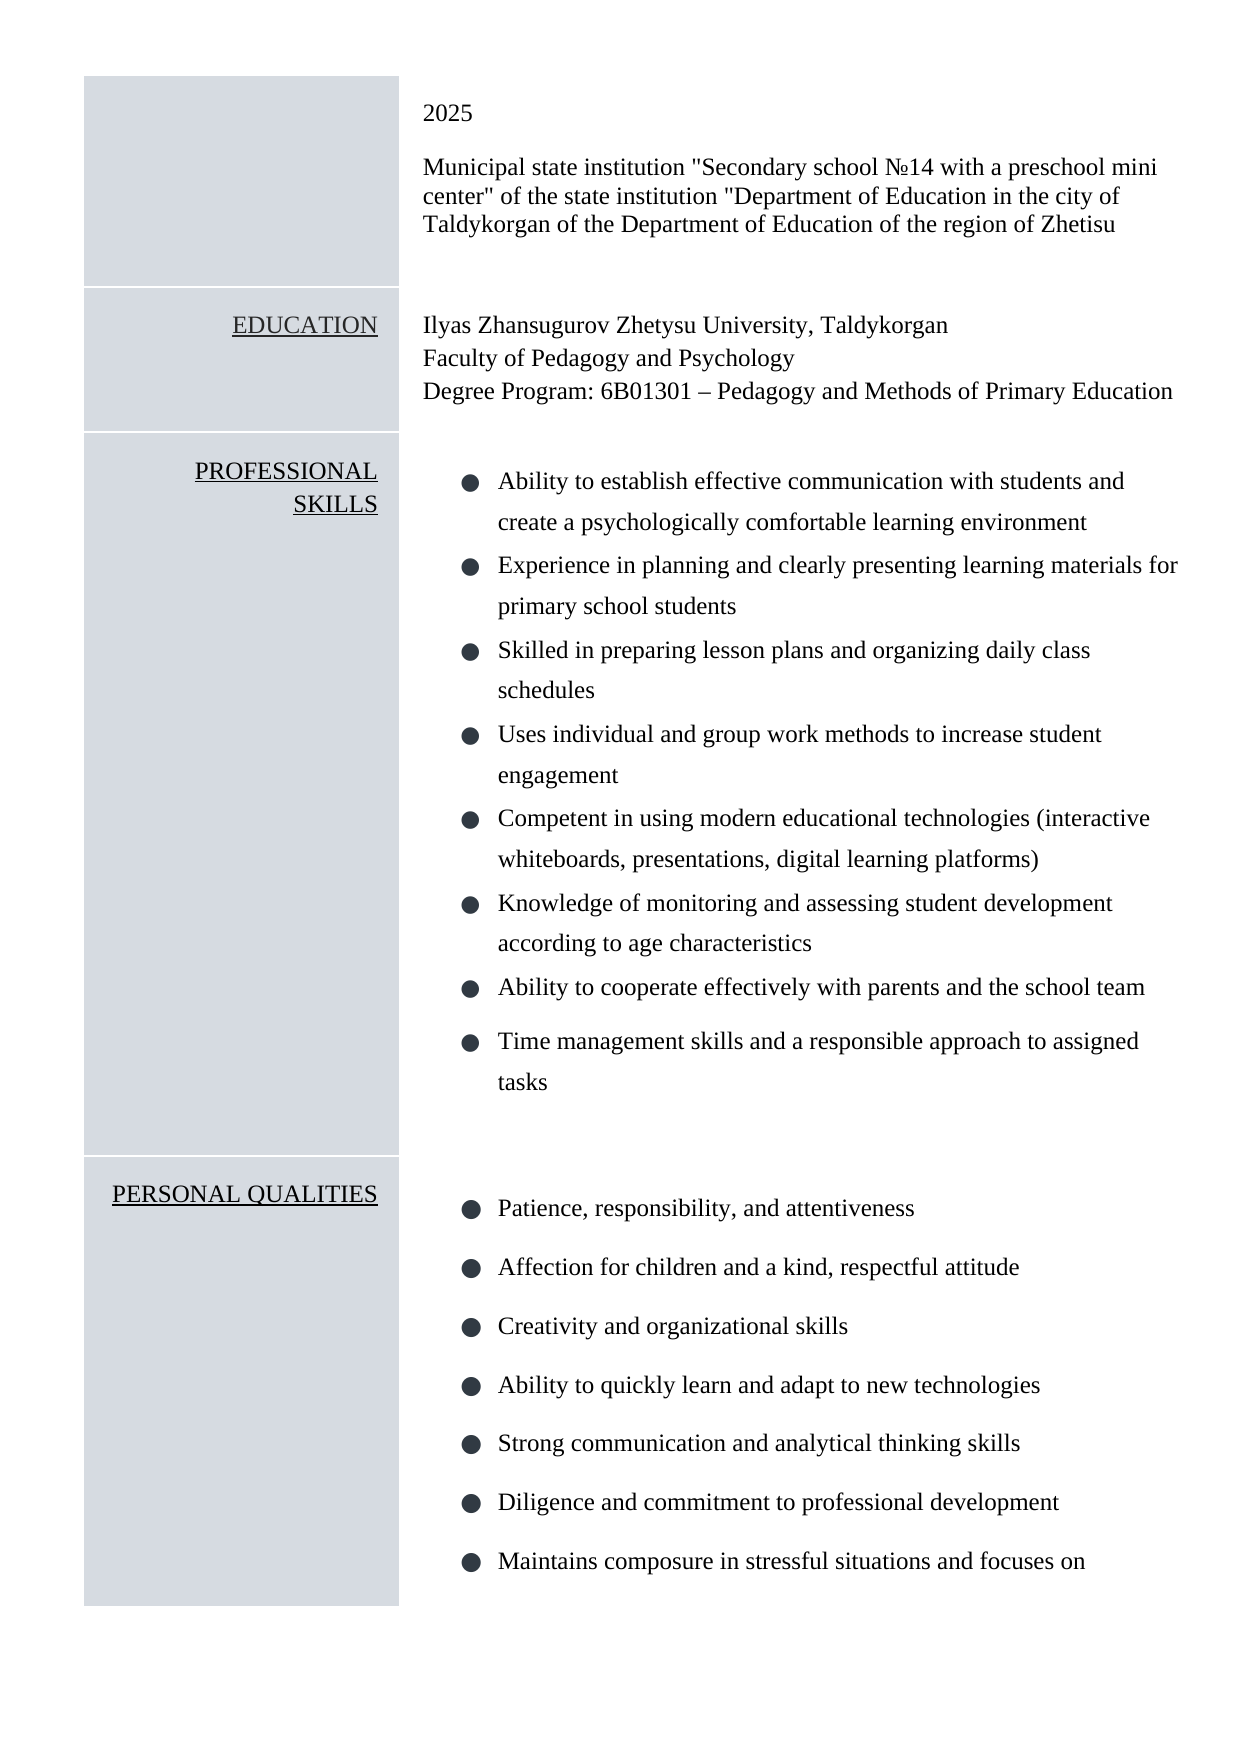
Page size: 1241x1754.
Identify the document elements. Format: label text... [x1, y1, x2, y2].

table_cell Ilyas Zhansugurov Zhetysu University, Taldykorgan Faculty of Pedagogy and Psychology Degree Program: 6B01301 – Pedagogy and Methods of Primary Education [401, 288, 1201, 431]
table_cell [401, 76, 1201, 286]
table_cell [84, 76, 399, 286]
table_cell PROFESSIONAL SKILLS [84, 433, 399, 1155]
table_cell Ability to establish effective communication with students and create a psychologically comfortable learning environment Experience in planning and clearly presenting learning materials for primary school students Skilled in preparing lesson plans and organizing daily class schedules Uses individual and group work methods to increase student engagement Competent in using modern educational technologies (interactive whiteboards, presentations, digital learning platforms) Knowledge of monitoring and assessing student development according to age characteristics Ability to cooperate effectively with parents and the school team Time management skills and a responsible approach to assigned tasks [401, 433, 1201, 1155]
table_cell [401, 1157, 1201, 1606]
table_cell PERSONAL QUALITIES [84, 1157, 399, 1606]
table_cell EDUCATION [84, 288, 399, 431]
